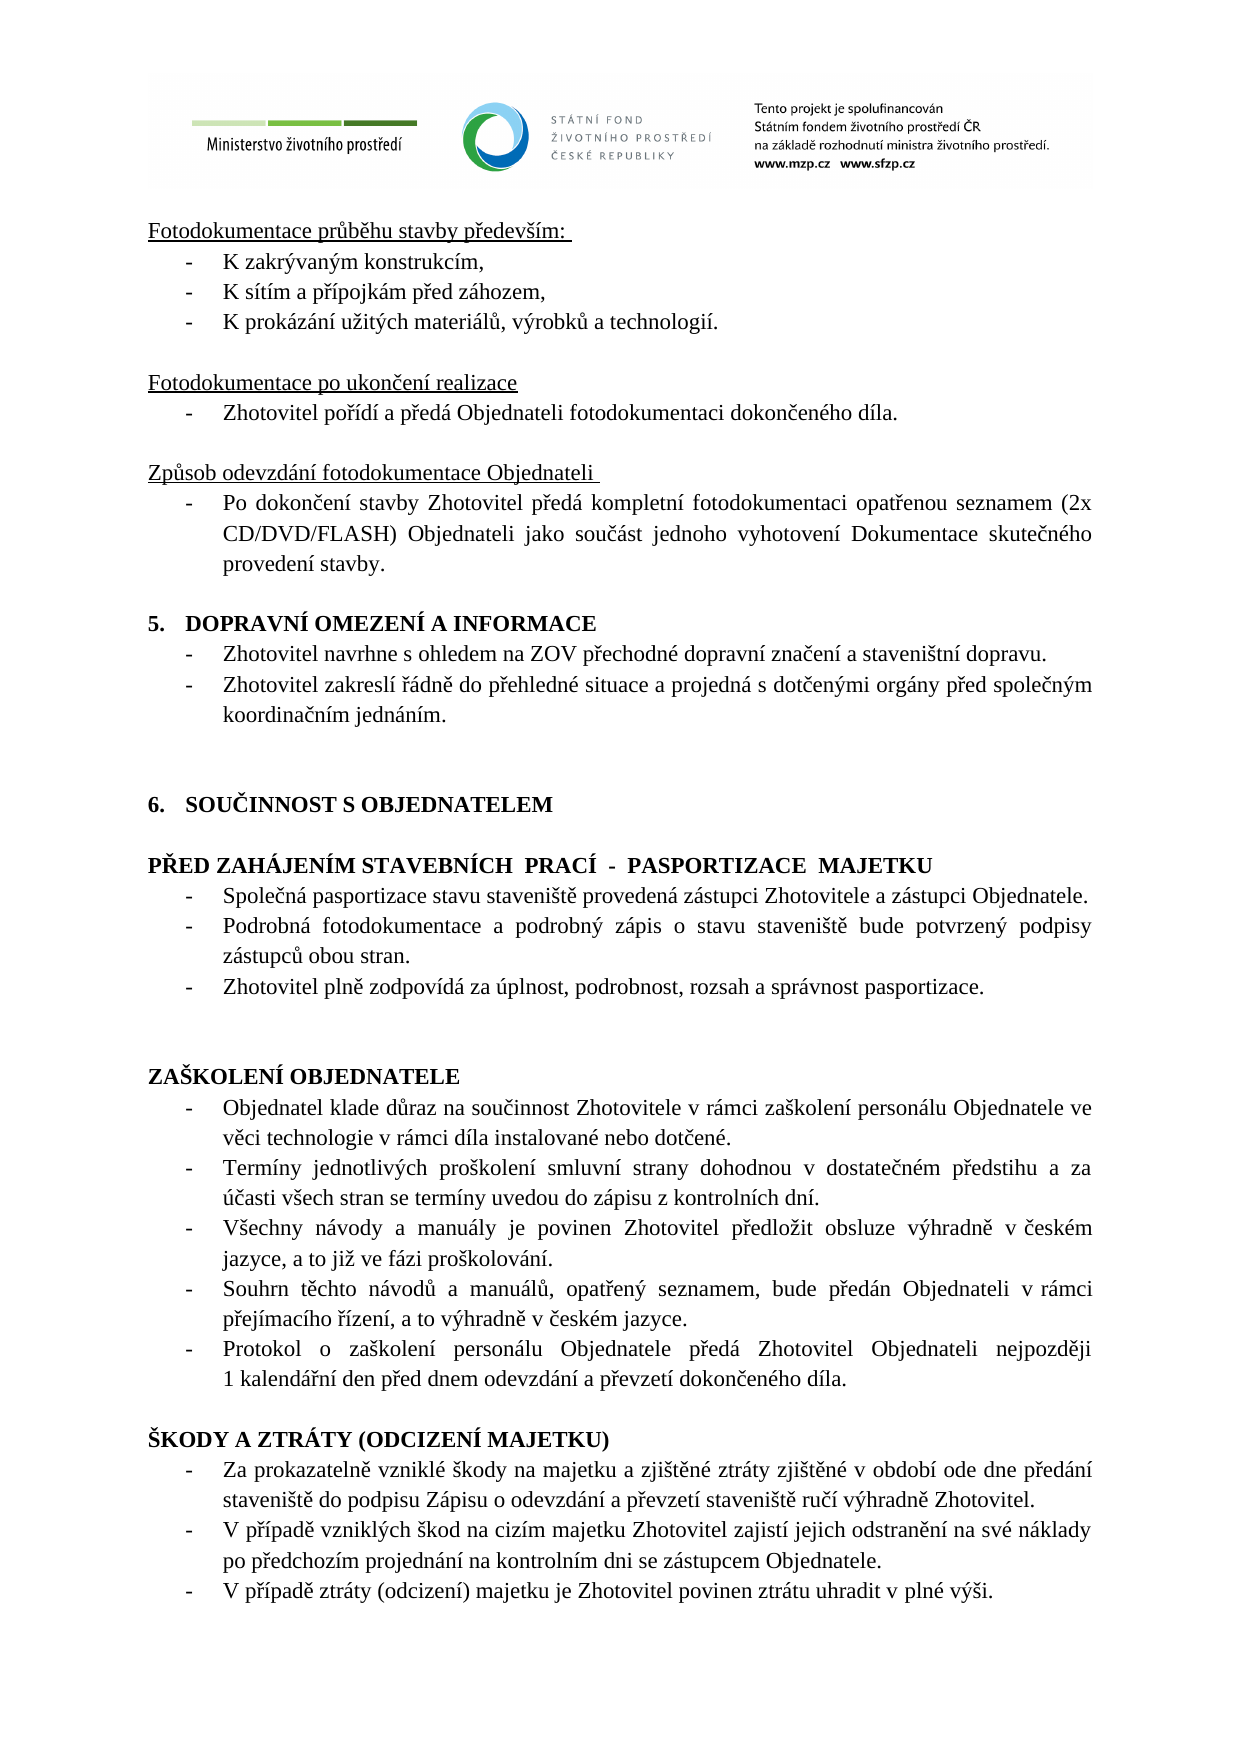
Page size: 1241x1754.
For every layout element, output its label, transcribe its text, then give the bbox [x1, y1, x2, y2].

text Fotodokumentace průběhu stavby především: [148, 218, 1093, 244]
list Společná pasportizace stavu staveniště provedená zástupci Zhotovitele a zástupci Objednatele. [185, 882, 1093, 908]
list Podrobná fotodokumentace a podrobný zápis o stavu staveniště bude potvrzený podpisy zástupců obou stran. [185, 912, 1093, 969]
list V případě vzniklých škod na cizím majetku Zhotovitel zajistí jejich odstranění na své náklady po předchozím projednání na kontrolním dni se zástupcem Objednatele. [185, 1517, 1093, 1573]
list DOPRAVNÍ OMEZENÍ A INFORMACE [148, 610, 1093, 637]
list Zhotovitel navrhne s ohledem na ZOV přechodné dopravní značení a staveništní dopravu. [185, 641, 1093, 667]
list Zhotovitel pořídí a předá Objednateli fotodokumentaci dokončeného díla. [185, 399, 1093, 425]
list Po dokončení stavby Zhotovitel předá kompletní fotodokumentaci opatřenou seznamem (2x CD/DVD/FLASH) Objednateli jako součást jednoho vyhotovení Dokumentace skutečného provedení stavby. [185, 489, 1093, 576]
list Termíny jednotlivých proškolení smluvní strany dohodnou v dostatečném předstihu a za účasti všech stran se termíny uvedou do zápisu z kontrolních dní. [185, 1154, 1093, 1211]
list K prokázání užitých materiálů, výrobků a technologií. [185, 308, 1093, 334]
list Protokol o zaškolení personálu Objednatele předá Zhotovitel Objednateli nejpozději 1 kalendářní den před dnem odevzdání a převzetí dokončeného díla. [185, 1335, 1093, 1392]
list Za prokazatelně vzniklé škody na majetku a zjištěné ztráty zjištěné v období ode dne předání staveniště do podpisu Zápisu o odevzdání a převzetí staveniště ručí výhradně Zhotovitel. [185, 1456, 1093, 1513]
list SOUČINNOST S OBJEDNATELEM [148, 792, 1093, 818]
list Všechny návody a manuály je povinen Zhotovitel předložit obsluze výhradně v českém jazyce, a to již ve fázi proškolování. [185, 1214, 1093, 1271]
list Zhotovitel zakreslí řádně do přehledné situace a projedná s dotčenými orgány před společným koordinačním jednáním. [185, 671, 1093, 727]
list K zakrývaným konstrukcím, [185, 248, 1093, 274]
list Zhotovitel plně zodpovídá za úplnost, podrobnost, rozsah a správnost pasportizace. [185, 973, 1093, 999]
list Objednatel klade důraz na součinnost Zhotovitele v rámci zaškolení personálu Objednatele ve věci technologie v rámci díla instalované nebo dotčené. [185, 1094, 1093, 1150]
picture [147, 73, 1093, 189]
list Souhrn těchto návodů a manuálů, opatřený seznamem, bude předán Objednateli v rámci přejímacího řízení, a to výhradně v českém jazyce. [185, 1275, 1093, 1331]
text ŠKODY A ZTRÁTY (ODCIZENÍ MAJETKU) [148, 1426, 1093, 1452]
list V případě ztráty (odcizení) majetku je Zhotovitel povinen ztrátu uhradit v plné výši. [185, 1577, 1093, 1603]
text PŘED ZAHÁJENÍM STAVEBNÍCH PRACÍ - PASPORTIZACE MAJETKU [148, 852, 1093, 878]
text ZAŠKOLENÍ OBJEDNATELE [148, 1063, 1093, 1090]
text Způsob odevzdání fotodokumentace Objednateli [148, 459, 1093, 486]
text Fotodokumentace po ukončení realizace [148, 369, 1093, 395]
list K sítím a přípojkám před záhozem, [185, 278, 1093, 304]
